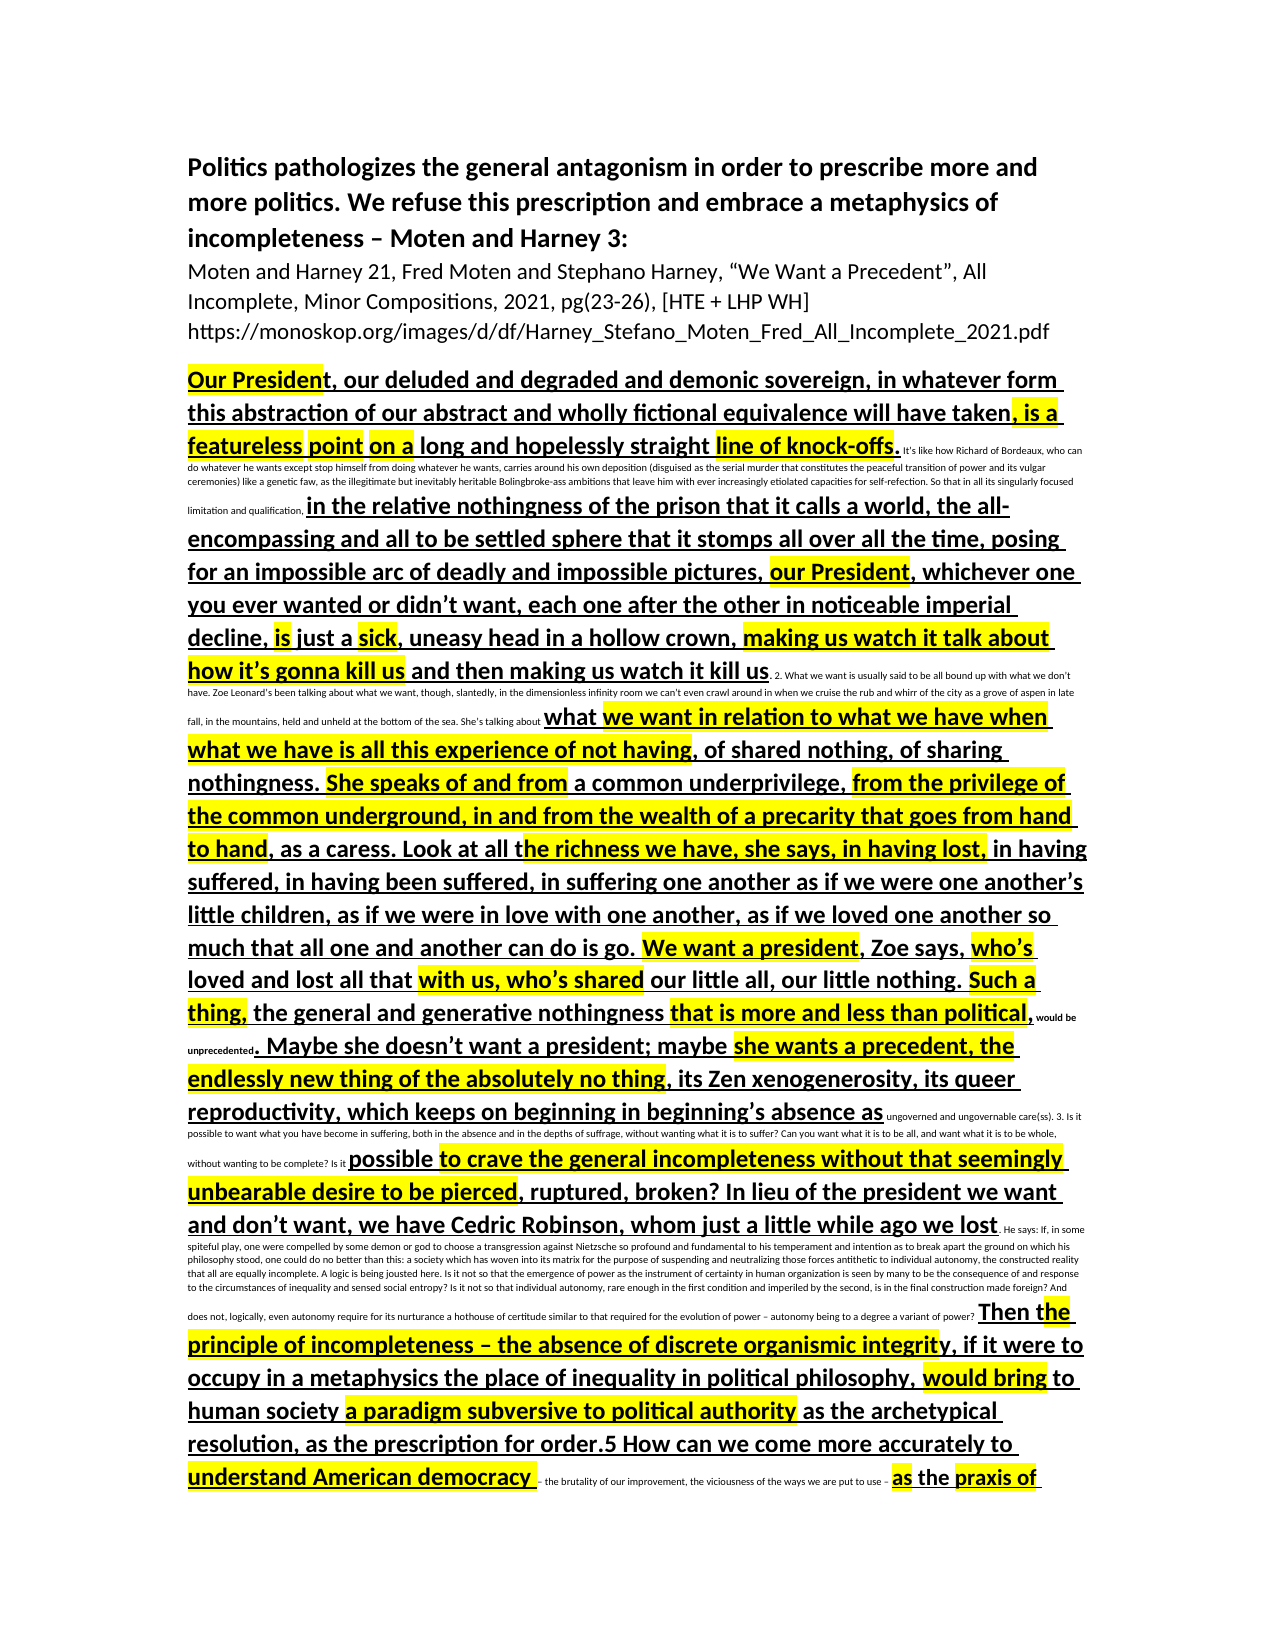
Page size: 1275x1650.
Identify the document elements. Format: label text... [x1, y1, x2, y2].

subtitle Politics pathologizes the general antagonism in order to prescribe more and more politics. We refuse this prescription and embrace a metaphysics of incompleteness – Moten and Harney 3: [187, 150, 1087, 254]
text Moten and Harney 21, Fred Moten and Stephano Harney, “We Want a Precedent”, All Incomplete, Minor Compositions, 2021, pg(23-26), [HTE + LHP WH] https://monoskop.org/images/d/df/Harney_Stefano_Moten_Fred_All_Incomplete_2021.pdf [187, 257, 1087, 345]
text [187, 860, 1087, 1491]
